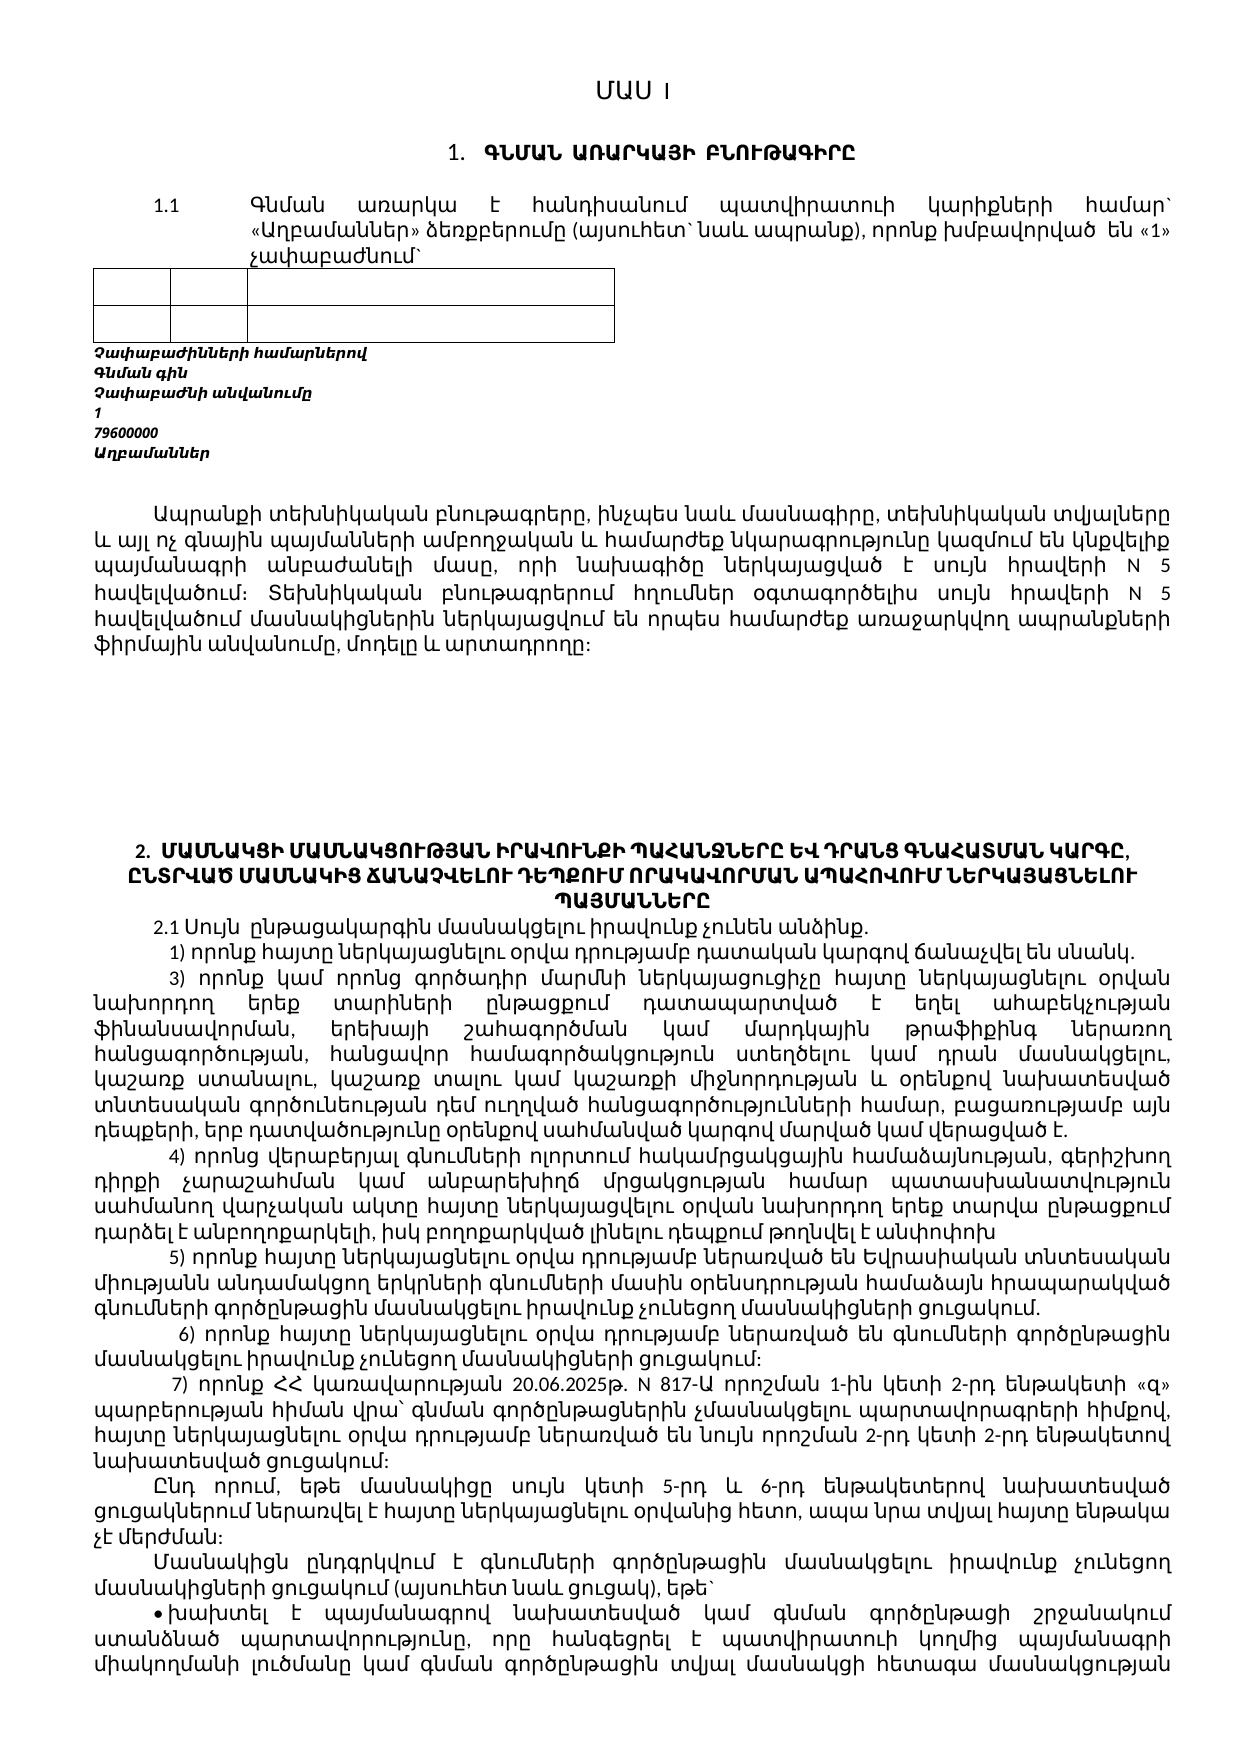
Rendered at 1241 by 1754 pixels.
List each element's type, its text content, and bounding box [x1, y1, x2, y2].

text 3) որոնք կամ որոնց գործադիր մարմնի ներկայացուցիչը հայտը ներկայացնելու օրվան նախորդող երեք տարիների ընթացքում դատապարտված է եղել ահաբեկչության ֆինանսավորման, երեխայի շահագործման կամ մարդկային թրաֆիքինգ ներառող հանցագործության, հանցավոր համագործակցություն ստեղծելու կամ դրան մասնակցելու, կաշառք ստանալու, կաշառք տալու կամ կաշառքի միջնորդության և օրենքով նախատեսված տնտեսական գործունեության դեմ ուղղված հանցագործությունների համար, բացառությամբ այն դեպքերի, երբ դատվածությունը օրենքով սահմանված կարգով մարված կամ վերացված է. [94, 965, 1171, 1143]
text Մասնակիցն ընդգրկվում է գնումների գործընթացին մասնակցելու իրավունք չունեցող մասնակիցների ցուցակում (այսուհետ նաև ցուցակ), եթե` [94, 1549, 1171, 1600]
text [94, 1600, 1171, 1677]
text ՄԱՍ I [94, 75, 1171, 106]
text Ապրանքի տեխնիկական բնութագրերը, ինչպես նաև մասնագիրը, տեխնիկական տվյալները և այլ ոչ գնային պայմանների ամբողջական և համարժեք նկարագրությունը կազմում են կնքվելիք պայմանագրի անբաժանելի մասը, որի նախագիծը ներկայացված է սույն հրավերի N 5 հավելվածում։ Տեխնիկական բնութագրերում հղումներ օգտագործելիս սույն հրավերի N 5 հավելվածում մասնակիցներին ներկայացվում են որպես համարժեք առաջարկվող ապրանքների ֆիրմային անվանումը, մոդելը և արտադրողը: [94, 501, 1171, 657]
text 2. ՄԱՍՆԱԿՑԻ ՄԱՍՆԱԿՑՈՒԹՅԱՆ ԻՐԱՎՈՒՆՔԻ ՊԱՀԱՆՋՆԵՐԸ ԵՎ ԴՐԱՆՑ ԳՆԱՀԱՏՄԱՆ ԿԱՐԳԸ, ԸՆՏՐՎԱԾ ՄԱՍՆԱԿԻՑ ՃԱՆԱՉՎԵԼՈՒ ԴԵՊՔՈՒՄ ՈՐԱԿԱՎՈՐՄԱՆ ԱՊԱՀՈՎՈՒՄ ՆԵՐԿԱՅԱՑՆԵԼՈՒ ՊԱՅՄԱՆՆԵՐԸ [94, 838, 1171, 914]
text 5) որոնք հայտը ներկայացնելու օրվա դրությամբ ներառված են Եվրասիական տնտեսական միությանն անդամակցող երկրների գնումների մասին օրենսդրության համաձայն հրապարակված գնումների գործընթացին մասնակցելու իրավունք չունեցող մասնակիցների ցուցակում. [94, 1244, 1171, 1321]
text 2.1 Սույն ընթացակարգին մասնակցելու իրավունք չունեն անձինք. [94, 914, 1171, 939]
text 6) որոնք հայտը ներկայացնելու օրվա դրությամբ ներառված են գնումների գործընթացին մասնակցելու իրավունք չունեցող մասնակիցների ցուցակում: [94, 1321, 1171, 1372]
subtitle Գնման առարկա է հանդիսանում պատվիրատուի կարիքների համար` «Աղբամաններ» ձեռքբերումը (այսուհետ` նաև ապրանք), որոնք խմբավորված են «1» չափաբաժնում` [153, 192, 1171, 268]
list ԳՆՄԱՆ ԱՌԱՐԿԱՅԻ ԲՆՈՒԹԱԳԻՐԸ [131, 136, 1171, 167]
text Ընդ որում, եթե մասնակիցը սույն կետի 5-րդ և 6-րդ ենթակետերով նախատեսված ցուցակներում ներառվել է հայտը ներկայացնելու օրվանից հետո, ապա նրա տվյալ հայտը ենթակա չէ մերժման: [94, 1473, 1171, 1549]
text 7) որոնք ՀՀ կառավարության 20.06.2025թ. N 817-Ա որոշման 1-ին կետի 2-րդ ենթակետի «զ» պարբերության հիման վրա՝ գնման գործընթացներին չմասնակցելու պարտավորագրերի հիմքով, հայտը ներկայացնելու օրվա դրությամբ ներառված են նույն որոշման 2-րդ կետի 2-րդ ենթակետով նախատեսված ցուցակում: [94, 1372, 1171, 1473]
text 4) որոնց վերաբերյալ գնումների ոլորտում հակամրցակցային համաձայնության, գերիշխող դիրքի չարաշահման կամ անբարեխիղճ մրցակցության համար պատասխանատվություն սահմանող վարչական ակտը հայտը ներկայացվելու օրվան նախորդող երեք տարվա ընթացքում դարձել է անբողոքարկելի, իսկ բողոքարկված լինելու դեպքում թողնվել է անփոփոխ [94, 1143, 1171, 1244]
text 1) որոնք հայտը ներկայացնելու օրվա դրությամբ դատական կարգով ճանաչվել են սնանկ. [94, 939, 1171, 965]
